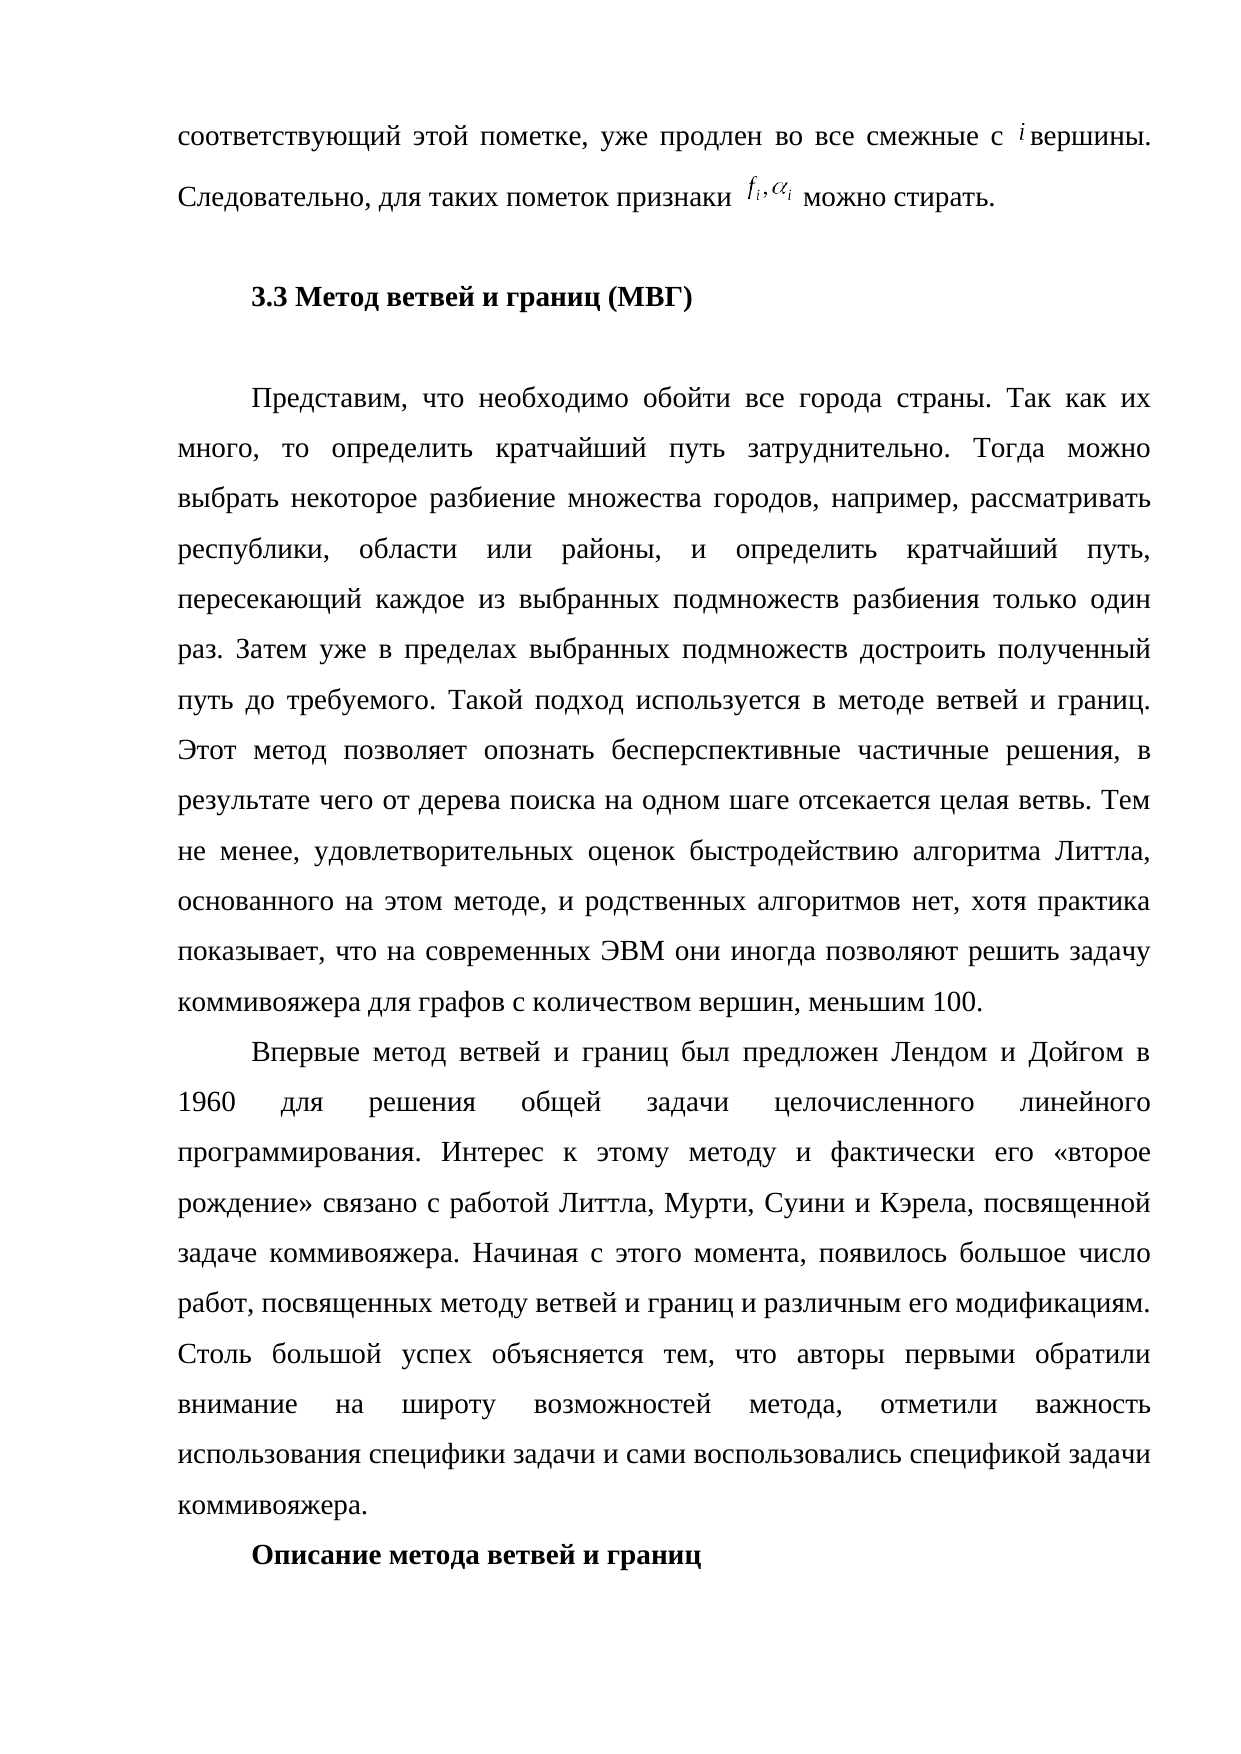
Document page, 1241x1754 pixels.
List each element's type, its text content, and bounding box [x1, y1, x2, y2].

text Описание метода ветвей и границ [177, 1537, 1152, 1571]
text 3.3 Метод ветвей и границ (МВГ) [177, 279, 1152, 313]
text Представим, что необходимо обойти все города страны. Так как их много, то определить кратчайший путь затруднительно. Тогда можно выбрать некоторое разбиение множества городов, например, рассматривать республики, области или районы, и определить кратчайший путь, пересекающий каждое из выбранных подмножеств разбиения только один раз. Затем уже в пределах выбранных подмножеств достроить полученный путь до требуемого. Такой подход используется в методе ветвей и границ. Этот метод позволяет опознать бесперспективные частичные решения, в результате чего от дерева поиска на одном шаге отсекается целая ветвь. Тем не менее, удовлетворительных оценок быстродействию алгоритма Литтла, основанного на этом методе, и родственных алгоритмов нет, хотя практика показывает, что на современных ЭВМ они иногда позволяют решить задачу коммивояжера для графов с количеством вершин, меньшим 100. [177, 380, 1152, 1017]
text Впервые метод ветвей и границ был предложен Лендом и Дойгом в 1960 для решения общей задачи целочисленного линейного программирования. Интерес к этому методу и фактически его «второе рождение» связано с работой Литтла, Мурти, Суини и Кэрела, посвященной задаче коммивояжера. Начиная с этого момента, появилось большое число работ, посвященных методу ветвей и границ и различным его модификациям. Столь большой успех объясняется тем, что авторы первыми обратили внимание на широту возможностей метода, отметили важность использования специфики задачи и сами воспользовались спецификой задачи коммивояжера. [177, 1034, 1152, 1520]
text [177, 118, 1152, 212]
